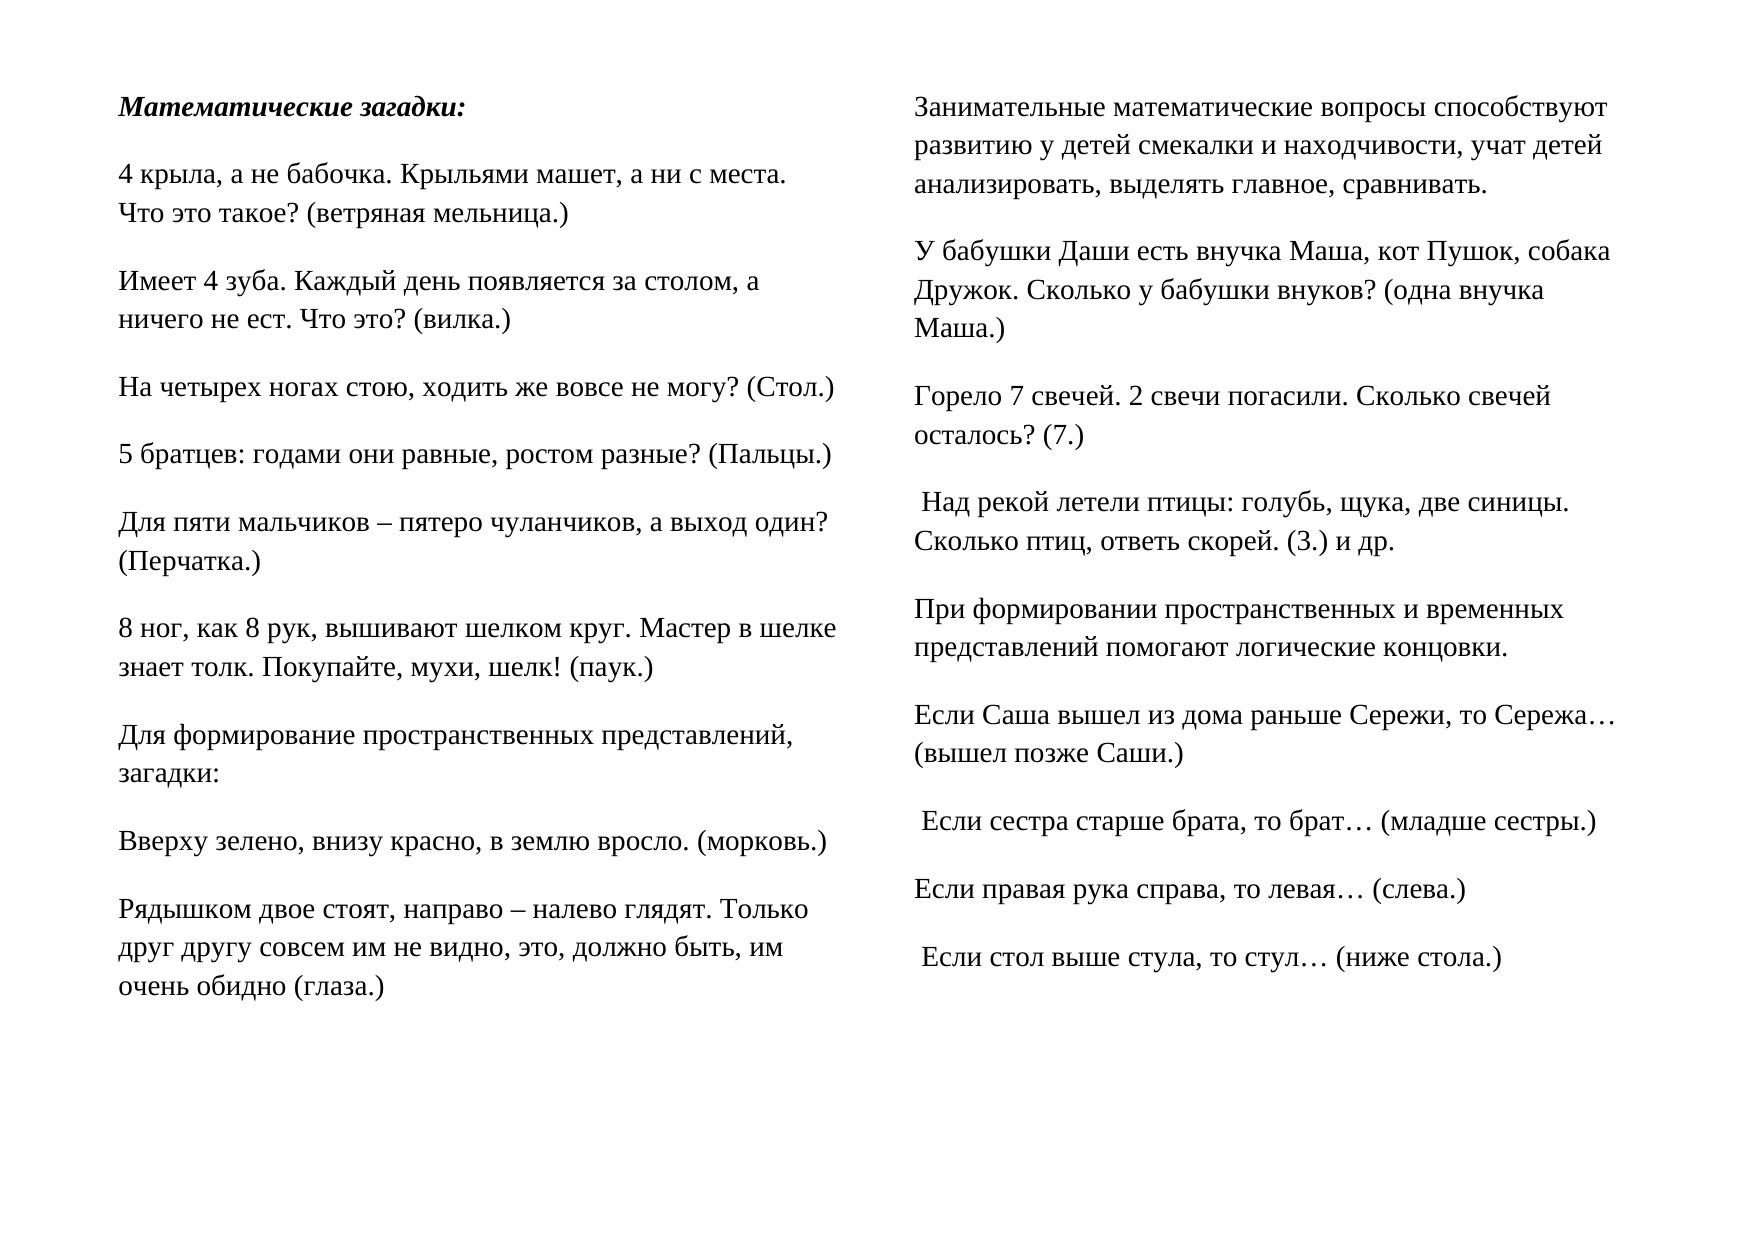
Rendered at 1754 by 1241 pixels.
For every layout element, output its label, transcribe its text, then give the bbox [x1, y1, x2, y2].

text У бабушки Даши есть внучка Маша, кот Пушок, собака Дружок. Сколько у бабушки внуков? (одна внучка Маша.) [914, 233, 1636, 344]
text Если стол выше стула, то стул… (ниже стола.) [914, 939, 1636, 972]
text Вверху зелено, внизу красно, в землю вросло. (морковь.) [118, 823, 840, 857]
text При формировании пространственных и временных представлений помогают логические концовки. [914, 591, 1636, 663]
text Математические загадки: [118, 89, 840, 122]
text Если сестра старше брата, то брат… (младше сестры.) [914, 803, 1636, 837]
text Над рекой летели птицы: голубь, щука, две синицы. Сколько птиц, ответь скорей. (3.) и др. [914, 484, 1636, 557]
text Если правая рука справа, то левая… (слева.) [914, 871, 1636, 904]
text Горело 7 свечей. 2 свечи погасили. Сколько свечей осталось? (7.) [914, 378, 1636, 450]
text На четырех ногах стою, ходить же вовсе не могу? (Стол.) [118, 369, 840, 402]
text Рядышком двое стоят, направо – налево глядят. Только друг другу совсем им не видно, это, должно быть, им очень обидно (глаза.) [118, 891, 840, 1001]
text Занимательные математические вопросы способствуют развитию у детей смекалки и находчивости, учат детей анализировать, выделять главное, сравнивать. [914, 89, 1636, 199]
text Для формирование пространственных представлений, загадки: [118, 717, 840, 789]
text Для пяти мальчиков – пятеро чуланчиков, а выход один? (Перчатка.) [118, 504, 840, 576]
text 4 крыла, а не бабочка. Крыльями машет, а ни с места. Что это такое? (ветряная мельница.) [118, 156, 840, 228]
text 8 ног, как 8 рук, вышивают шелком круг. Мастер в шелке знает толк. Покупайте, мухи, шелк! (паук.) [118, 611, 840, 683]
text Имеет 4 зуба. Каждый день появляется за столом, а ничего не ест. Что это? (вилка.) [118, 263, 840, 335]
text Если Саша вышел из дома раньше Сережи, то Сережа… (вышел позже Саши.) [914, 697, 1636, 769]
text 5 братцев: годами они равные, ростом разные? (Пальцы.) [118, 437, 840, 470]
